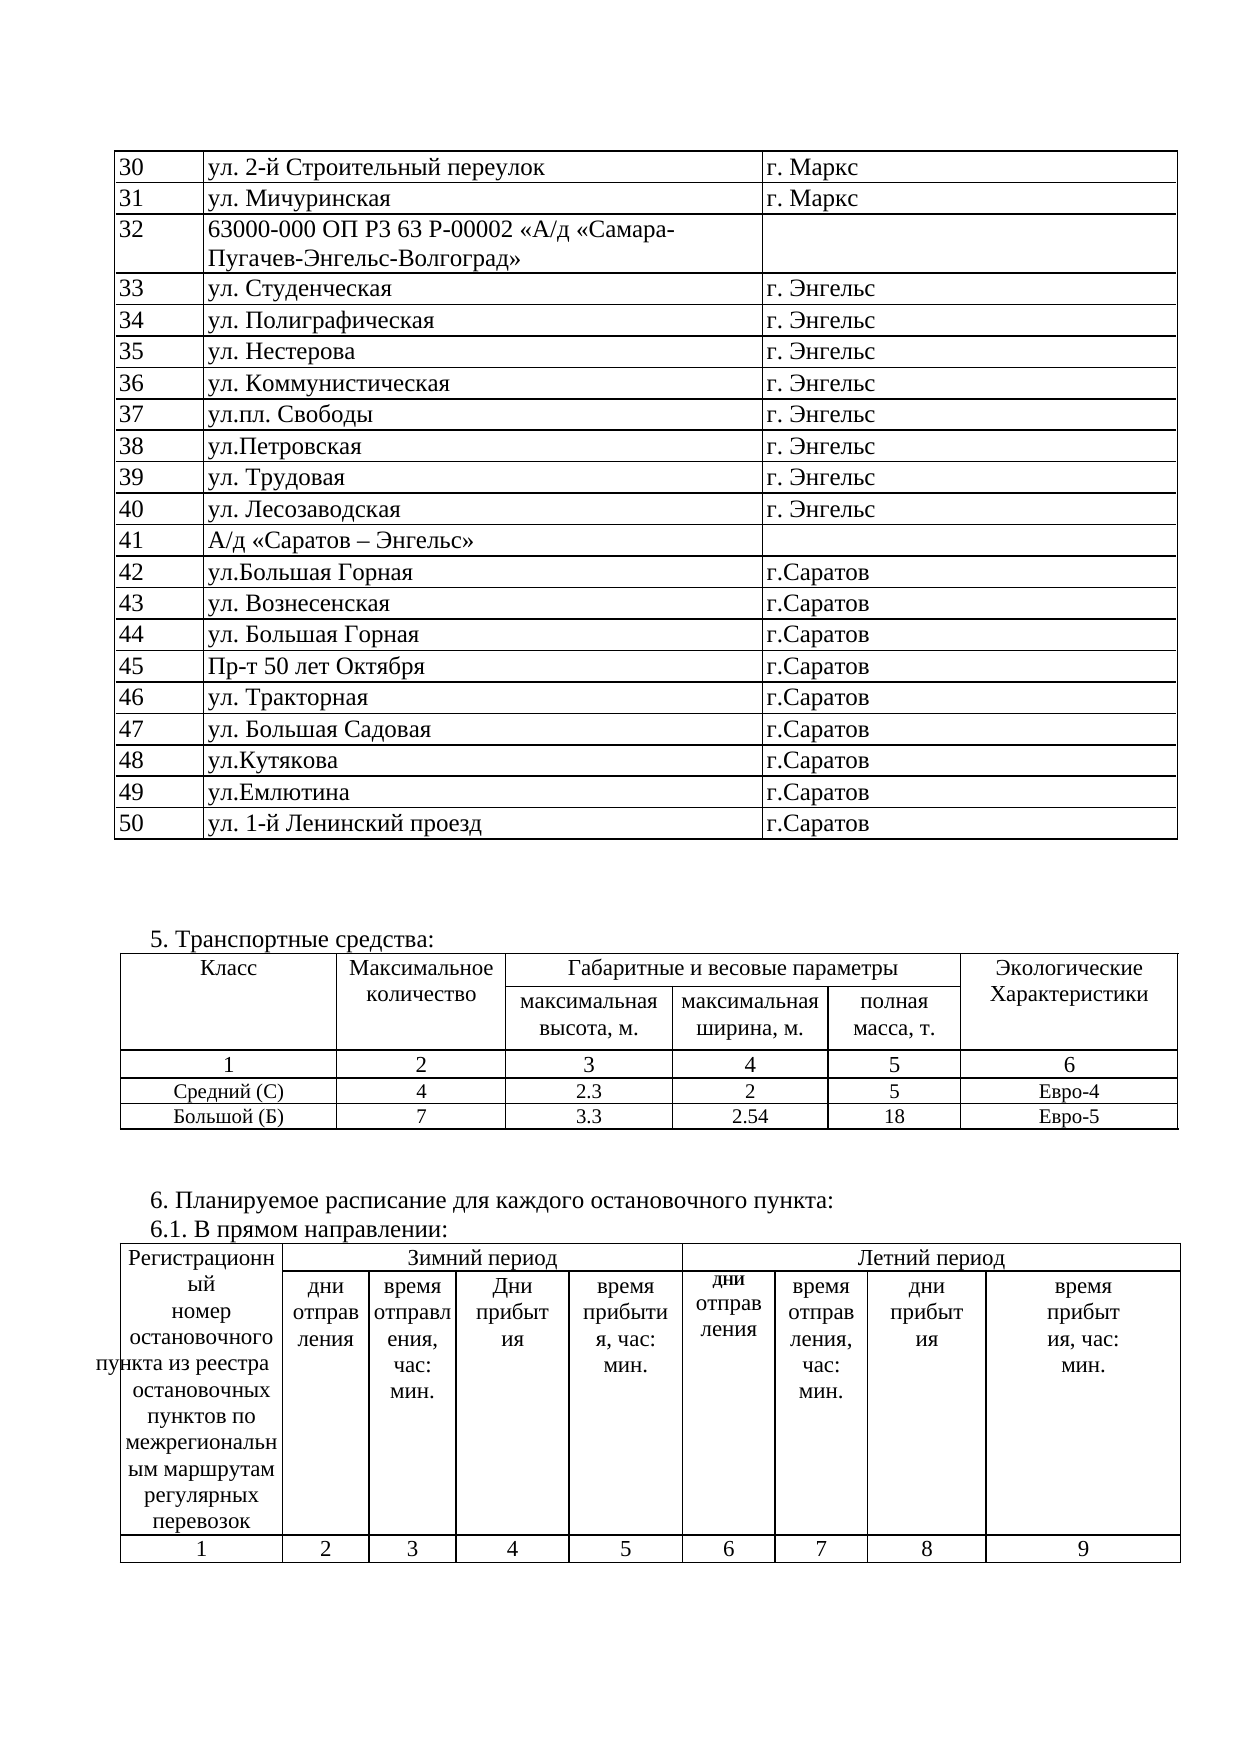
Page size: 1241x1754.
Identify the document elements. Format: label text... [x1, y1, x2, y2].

text 5. Транспортные средства: [150, 924, 1090, 952]
table_header Габаритные и весовые параметры [506, 954, 960, 986]
table_cell г.Саратов [763, 713, 1177, 744]
table_cell г. Энгельс [763, 304, 1177, 335]
table_cell 43 [115, 588, 203, 618]
table_cell г. Маркс [763, 152, 1177, 181]
table_cell г.Саратов [763, 618, 1177, 649]
table_cell 4 [337, 1079, 505, 1103]
table_cell ул. Лесозаводская [204, 494, 762, 524]
table_cell Средний (С) [121, 1079, 336, 1103]
table_cell 7 [776, 1536, 867, 1562]
table_cell А/д «Саратов – Энгельс» [204, 525, 762, 555]
table_cell [763, 213, 1177, 272]
table_cell ул.Петровская [204, 431, 762, 461]
table_cell 5 [829, 1051, 960, 1077]
table_cell 2 [283, 1536, 368, 1562]
table_cell ул. Нестерова [204, 337, 762, 366]
table_cell ул. Студенческая [204, 274, 762, 303]
table_cell ДНИ отправ ления [683, 1272, 774, 1534]
table_cell 5 [829, 1079, 960, 1103]
table_cell полная масса, т. [829, 987, 960, 1049]
table_cell время прибыти я, час: мин. [570, 1272, 682, 1534]
table_cell дни отправ ления [283, 1272, 368, 1534]
table_cell 3.3 [506, 1104, 672, 1128]
table_cell г. Энгельс [763, 461, 1177, 492]
table_cell 48 [115, 745, 203, 775]
table_cell ул.Кутякова [204, 746, 762, 775]
table_cell ул. Трудовая [204, 462, 762, 492]
table_cell ул. Тракторная [204, 683, 762, 712]
table_cell г.Саратов [763, 744, 1177, 775]
table_cell 7 [337, 1104, 505, 1128]
table_cell г.Саратов [763, 807, 1177, 838]
table_cell 2 [673, 1079, 827, 1103]
table_cell 5 [570, 1536, 682, 1562]
table_header Максимальное количество [337, 954, 505, 1049]
table_cell 37 [115, 399, 203, 429]
table_cell ул. 2-й Строительный переулок [204, 152, 762, 181]
table_cell 6 [683, 1536, 774, 1562]
table_cell Евро-5 [961, 1104, 1177, 1128]
table_cell 32 [115, 214, 203, 272]
table_cell 8 [868, 1536, 985, 1562]
table_cell г. Маркс [763, 181, 1177, 213]
table_cell время отправл ения, час: мин. [370, 1272, 455, 1534]
table_cell 9 [987, 1536, 1180, 1562]
table_cell г.Саратов [763, 650, 1177, 681]
table_cell 46 [115, 682, 203, 712]
table_cell Дни прибыт ия [457, 1272, 568, 1534]
table_cell 1 [121, 1536, 282, 1562]
table_cell 31 [115, 183, 203, 213]
table_cell г.Саратов [763, 681, 1177, 712]
table_cell 3 [506, 1051, 672, 1077]
table_cell г.Саратов [763, 775, 1177, 807]
table_cell 49 [115, 776, 203, 807]
table_cell [763, 524, 1177, 555]
table_cell 38 [115, 430, 203, 461]
table_cell ул.пл. Свободы [204, 400, 762, 429]
table_cell 39 [115, 462, 203, 492]
table_cell ул.Большая Горная [204, 557, 762, 587]
table_cell 35 [115, 336, 203, 366]
table_cell Большой (Б) [121, 1104, 336, 1128]
table_cell г.Саратов [763, 555, 1177, 587]
table_cell г.Саратов [763, 587, 1177, 618]
table_cell 1 [121, 1051, 336, 1077]
table_cell ул. Полиграфическая [204, 305, 762, 335]
table_cell 41 [115, 525, 203, 555]
table_cell Евро-4 [961, 1079, 1177, 1103]
table_header Экологические Характеристики [961, 954, 1177, 1049]
table_cell ул. Коммунистическая [204, 368, 762, 398]
table_cell максимальная ширина, м. [673, 987, 827, 1049]
table_cell ул. 1-й Ленинский проезд [204, 808, 762, 838]
table_cell время отправ ления, час: мин. [776, 1272, 867, 1534]
table_cell 2.3 [506, 1079, 672, 1103]
table_cell Пр-т 50 лет Октября [204, 651, 762, 681]
table_cell 3 [370, 1536, 455, 1562]
table_cell 45 [115, 651, 203, 681]
table_header Зимний период [283, 1244, 682, 1270]
table_cell ул. Большая Горная [204, 620, 762, 649]
table_header Летний период [683, 1244, 1180, 1270]
table_cell 6 [961, 1051, 1177, 1077]
table_cell г. Энгельс [763, 492, 1177, 524]
table_cell г. Энгельс [763, 335, 1177, 366]
table_cell 50 [115, 808, 203, 838]
table_cell г. Энгельс [763, 272, 1177, 303]
table_cell 47 [115, 714, 203, 744]
table_cell 18 [829, 1104, 960, 1128]
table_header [121, 1244, 282, 1534]
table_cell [204, 215, 762, 272]
table_cell время прибыт ия, час: мин. [987, 1272, 1180, 1534]
table_cell 40 [115, 493, 203, 524]
table_cell 34 [115, 305, 203, 335]
table_cell ул. Большая Садовая [204, 714, 762, 744]
table_header Класс [121, 954, 336, 1049]
table_cell ул. Вознесенская [204, 588, 762, 618]
table_cell максимальная высота, м. [506, 987, 672, 1049]
table_cell 44 [115, 619, 203, 649]
table_cell г. Энгельс [763, 398, 1177, 429]
table_cell 42 [115, 556, 203, 587]
table_cell 36 [115, 368, 203, 398]
table_cell 4 [673, 1051, 827, 1077]
table_cell 33 [115, 273, 203, 303]
table_cell 30 [115, 152, 203, 181]
table_cell 4 [457, 1536, 568, 1562]
table_cell 2.54 [673, 1104, 827, 1128]
table_cell дни прибыт ия [868, 1272, 985, 1534]
text 6. Планируемое расписание для каждого остановочного пункта: [150, 1185, 1090, 1214]
table_cell г. Энгельс [763, 429, 1177, 461]
table_cell г. Энгельс [763, 366, 1177, 398]
table_cell ул.Емлютина [204, 777, 762, 807]
text 6.1. В прямом направлении: [150, 1214, 1090, 1242]
table_cell ул. Мичуринская [204, 183, 762, 213]
table_cell 2 [337, 1051, 505, 1077]
